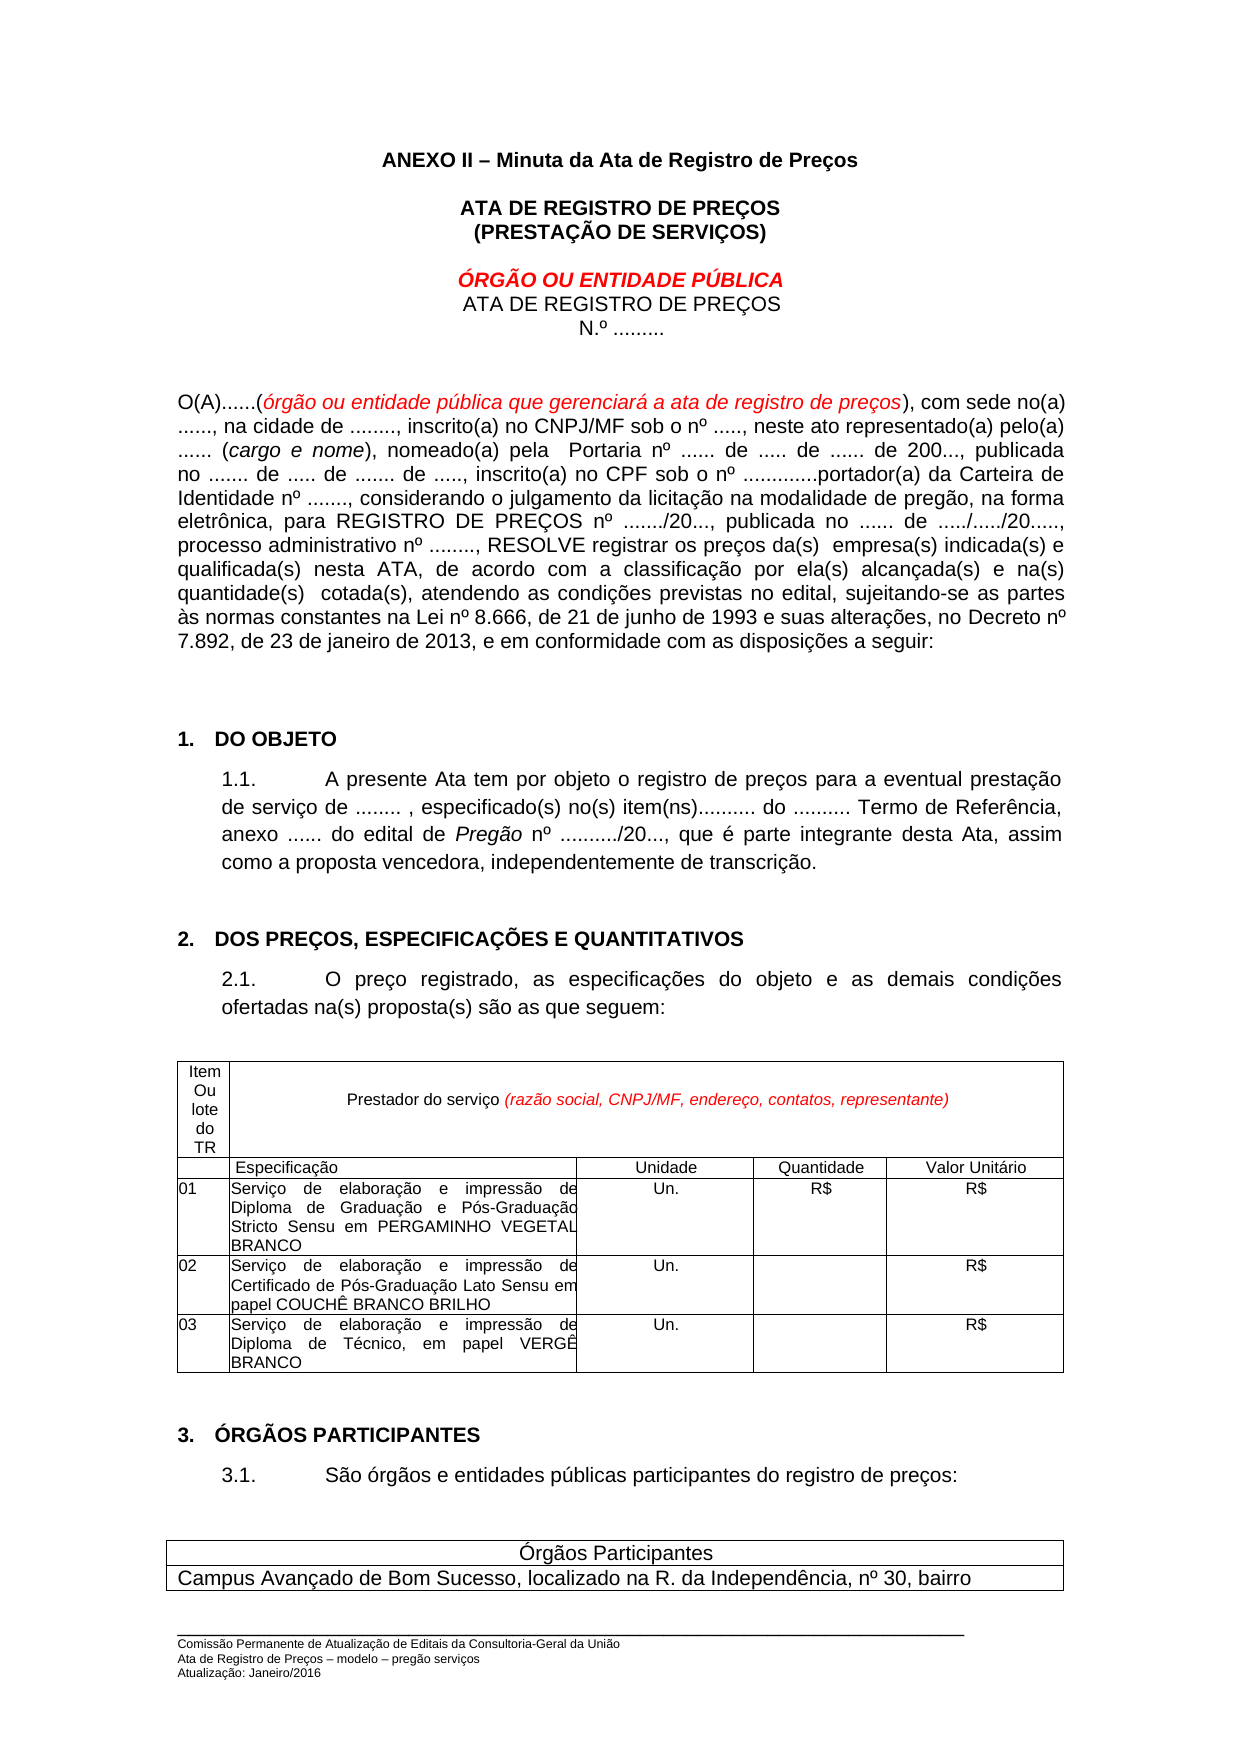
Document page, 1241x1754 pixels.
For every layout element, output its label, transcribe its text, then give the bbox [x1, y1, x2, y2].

text ATA DE REGISTRO DE PREÇOS [177, 196, 1063, 219]
table_cell Quantidade [754, 1158, 886, 1177]
table_cell Serviço de elaboração e impressão de Certificado de Pós-Graduação Lato Sensu em papel COUCHÊ BRANCO BRILHO [230, 1256, 576, 1314]
table_cell Un. [577, 1256, 753, 1314]
table_header Órgãos Participantes [167, 1541, 1063, 1565]
table_cell Especificação [230, 1158, 576, 1177]
table_cell Un. [577, 1179, 753, 1255]
text DOS PREÇOS, ESPECIFICAÇÕES E QUANTITATIVOS [177, 927, 1063, 951]
table_cell 01 [178, 1179, 229, 1255]
text (PRESTAÇÃO DE SERVIÇOS) [177, 219, 1063, 243]
table_cell Serviço de elaboração e impressão de Diploma de Técnico, em papel VERGÊ BRANCO [230, 1315, 576, 1372]
table_cell Unidade [577, 1158, 753, 1177]
text ÓRGÃOS PARTICIPANTES [177, 1423, 1063, 1447]
list A presente Ata tem por objeto o registro de preços para a eventual prestação de serviço de ........ , especificado(s) no(s) item(ns).......... do .......... Termo de Referência, anexo ...... do edital de Pregão nº ........../20..., que é parte integrante desta Ata, assim como a proposta vencedora, independentemente de transcrição. [221, 767, 1063, 873]
table_cell 02 [178, 1256, 229, 1314]
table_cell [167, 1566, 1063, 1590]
table_cell [754, 1315, 886, 1372]
table_cell R$ [887, 1179, 1063, 1255]
text DO OBJETO [177, 727, 1063, 751]
table_header Prestador do serviço (razão social, CNPJ/MF, endereço, contatos, representante) [230, 1062, 1063, 1157]
table_cell Un. [577, 1315, 753, 1372]
text N.º ......... [177, 315, 1066, 339]
list O preço registrado, as especificações do objeto e as demais condições ofertadas na(s) proposta(s) são as que seguem: [221, 967, 1063, 1018]
table_cell R$ [887, 1315, 1063, 1372]
table_cell [178, 1158, 229, 1177]
table_cell [754, 1256, 886, 1314]
text ATA DE REGISTRO DE PREÇOS [177, 291, 1066, 315]
table_cell Serviço de elaboração e impressão de Diploma de Graduação e Pós-Graduação Stricto Sensu em PERGAMINHO VEGETAL BRANCO [230, 1179, 576, 1255]
table_cell Valor Unitário [887, 1158, 1063, 1177]
table_cell 03 [178, 1315, 229, 1372]
table_cell R$ [887, 1256, 1063, 1314]
text O(A)......(órgão ou entidade pública que gerenciará a ata de registro de preços), com sede no(a) ......, na cidade de ........, inscrito(a) no CNPJ/MF sob o nº ....., neste ato representado(a) pelo(a) ...... (cargo e nome), nomeado(a) pela Portaria nº ...... de ..... de ...... de 200..., publicada no ....... de ..... de ....... de ....., inscrito(a) no CPF sob o nº .............portador(a) da Carteira de Identidade nº ......., considerando o julgamento da licitação na modalidade de pregão, na forma eletrônica, para REGISTRO DE PREÇOS nº ......./20..., publicada no ...... de ...../...../20....., processo administrativo nº ........, RESOLVE registrar os preços da(s) empresa(s) indicada(s) e qualificada(s) nesta ATA, de acordo com a classificação por ela(s) alcançada(s) e na(s) quantidade(s) cotada(s), atendendo as condições previstas no edital, sujeitando-se as partes às normas constantes na Lei nº 8.666, de 21 de junho de 1993 e suas alterações, no Decreto nº 7.892, de 23 de janeiro de 2013, e em conformidade com as disposições a seguir: [177, 389, 1066, 653]
table_cell R$ [754, 1179, 886, 1255]
table_header Item Ou lote do TR [178, 1062, 229, 1157]
list São órgãos e entidades públicas participantes do registro de preços: [221, 1463, 1063, 1487]
text ANEXO II – Minuta da Ata de Registro de Preços [177, 148, 1063, 172]
text ÓRGÃO OU ENTIDADE PÚBLICA [177, 267, 1064, 291]
